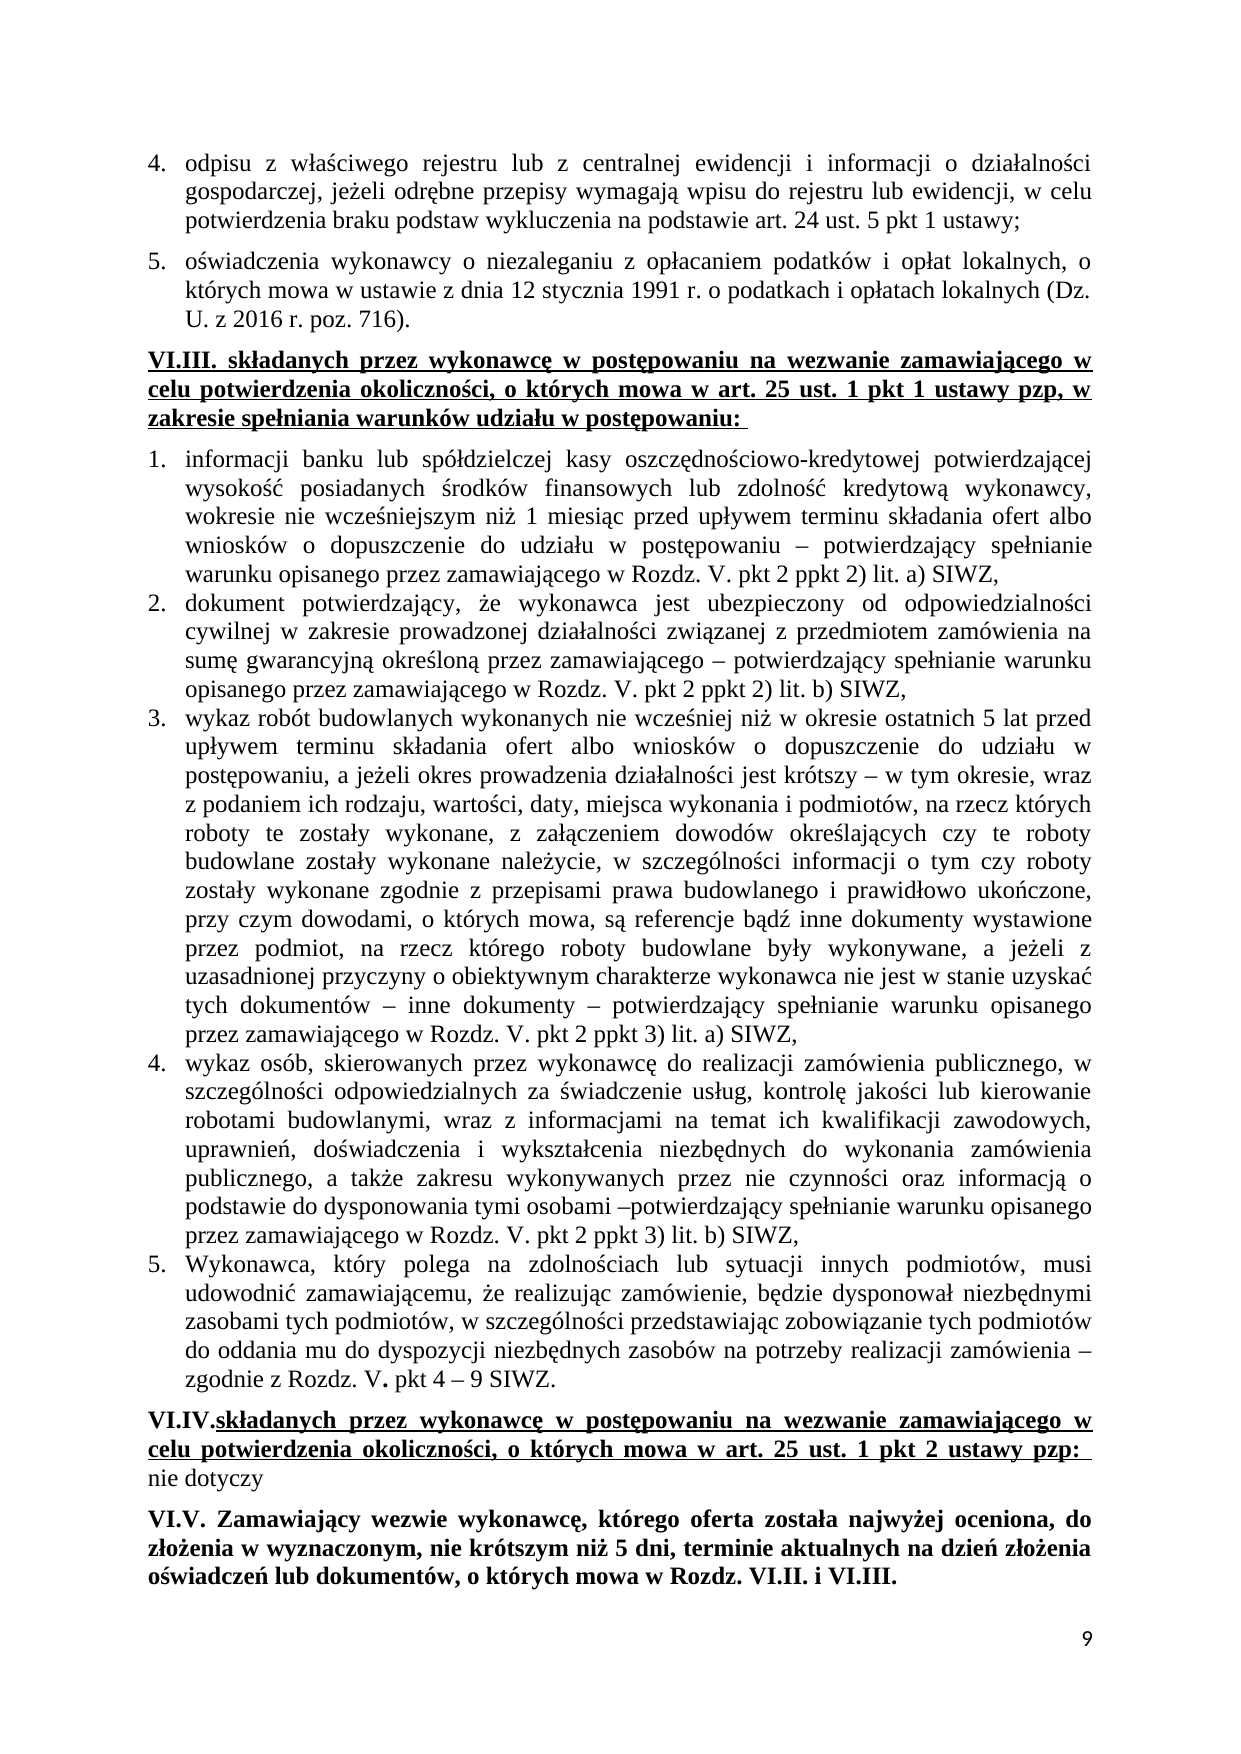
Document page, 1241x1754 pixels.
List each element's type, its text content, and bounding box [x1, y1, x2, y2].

text VI.III. składanych przez wykonawcę w postępowaniu na wezwanie zamawiającego w celu potwierdzenia okoliczności, o których mowa w art. 25 ust. 1 pkt 1 ustawy pzp, w zakresie spełniania warunków udziału w postępowaniu: [148, 372, 1093, 431]
list odpisu z właściwego rejestru lub z centralnej ewidencji i informacji o działalności gospodarczej, jeżeli odrębne przepisy wymagają wpisu do rejestru lub ewidencji, w celu potwierdzenia braku podstaw wykluczenia na podstawie art. 24 ust. 5 pkt 1 ustawy; [148, 148, 1093, 234]
list Wykonawca, który polega na zdolnościach lub sytuacji innych podmiotów, musi udowodnić zamawiającemu, że realizując zamówienie, będzie dysponował niezbędnymi zasobami tych podmiotów, w szczególności przedstawiając zobowiązanie tych podmiotów do oddania mu do dyspozycji niezbędnych zasobów na potrzeby realizacji zamówienia –zgodnie z Rozdz. V. pkt 4 – 9 SIWZ. [148, 1249, 1093, 1393]
list wykaz robót budowlanych wykonanych nie wcześniej niż w okresie ostatnich 5 lat przed upływem terminu składania ofert albo wniosków o dopuszczenie do udziału w postępowaniu, a jeżeli okres prowadzenia działalności jest krótszy – w tym okresie, wraz z podaniem ich rodzaju, wartości, daty, miejsca wykonania i podmiotów, na rzecz których roboty te zostały wykonane, z załączeniem dowodów określających czy te roboty budowlane zostały wykonane należycie, w szczególności informacji o tym czy roboty zostały wykonane zgodnie z przepisami prawa budowlanego i prawidłowo ukończone, przy czym dowodami, o których mowa, są referencje bądź inne dokumenty wystawione przez podmiot, na rzecz którego roboty budowlane były wykonywane, a jeżeli z uzasadnionej przyczyny o obiektywnym charakterze wykonawca nie jest w stanie uzyskać tych dokumentów – inne dokumenty – potwierdzający spełnianie warunku opisanego przez zamawiającego w Rozdz. V. pkt 2 ppkt 3) lit. a) SIWZ, [148, 703, 1093, 1048]
text VI.III. składanych przez wykonawcę w postępowaniu na wezwanie zamawiającego w celu potwierdzenia okoliczności, o których mowa w art. 25 ust. 1 pkt 1 ustawy pzp, w zakresie spełniania warunków udziału w postępowaniu: [148, 345, 1093, 370]
list informacji banku lub spółdzielczej kasy oszczędnościowo-kredytowej potwierdzającej wysokość posiadanych środków finansowych lub zdolność kredytową wykonawcy, wokresie nie wcześniejszym niż 1 miesiąc przed upływem terminu składania ofert albo wniosków o dopuszczenie do udziału w postępowaniu – potwierdzający spełnianie warunku opisanego przez zamawiającego w Rozdz. V. pkt 2 ppkt 2) lit. a) SIWZ, [148, 444, 1093, 588]
text VI.IV.składanych przez wykonawcę w postępowaniu na wezwanie zamawiającego w celu potwierdzenia okoliczności, o których mowa w art. 25 ust. 1 pkt 2 ustawy pzp: nie dotyczy [148, 1405, 1093, 1491]
list wykaz osób, skierowanych przez wykonawcę do realizacji zamówienia publicznego, w szczególności odpowiedzialnych za świadczenie usług, kontrolę jakości lub kierowanie robotami budowlanymi, wraz z informacjami na temat ich kwalifikacji zawodowych, uprawnień, doświadczenia i wykształcenia niezbędnych do wykonania zamówienia publicznego, a także zakresu wykonywanych przez nie czynności oraz informacją o podstawie do dysponowania tymi osobami –potwierdzający spełnianie warunku opisanego przez zamawiającego w Rozdz. V. pkt 2 ppkt 3) lit. b) SIWZ, [148, 1048, 1093, 1249]
list dokument potwierdzający, że wykonawca jest ubezpieczony od odpowiedzialności cywilnej w zakresie prowadzonej działalności związanej z przedmiotem zamówienia na sumę gwarancyjną określoną przez zamawiającego – potwierdzający spełnianie warunku opisanego przez zamawiającego w Rozdz. V. pkt 2 ppkt 2) lit. b) SIWZ, [148, 588, 1093, 703]
list oświadczenia wykonawcy o niezaleganiu z opłacaniem podatków i opłat lokalnych, o których mowa w ustawie z dnia 12 stycznia 1991 r. o podatkach i opłatach lokalnych (Dz. U. z 2016 r. poz. 716). [148, 246, 1093, 333]
text VI.V. Zamawiający wezwie wykonawcę, którego oferta została najwyżej oceniona, do złożenia w wyznaczonym, nie krótszym niż 5 dni, terminie aktualnych na dzień złożenia oświadczeń lub dokumentów, o których mowa w Rozdz. VI.II. i VI.III. [148, 1504, 1093, 1590]
